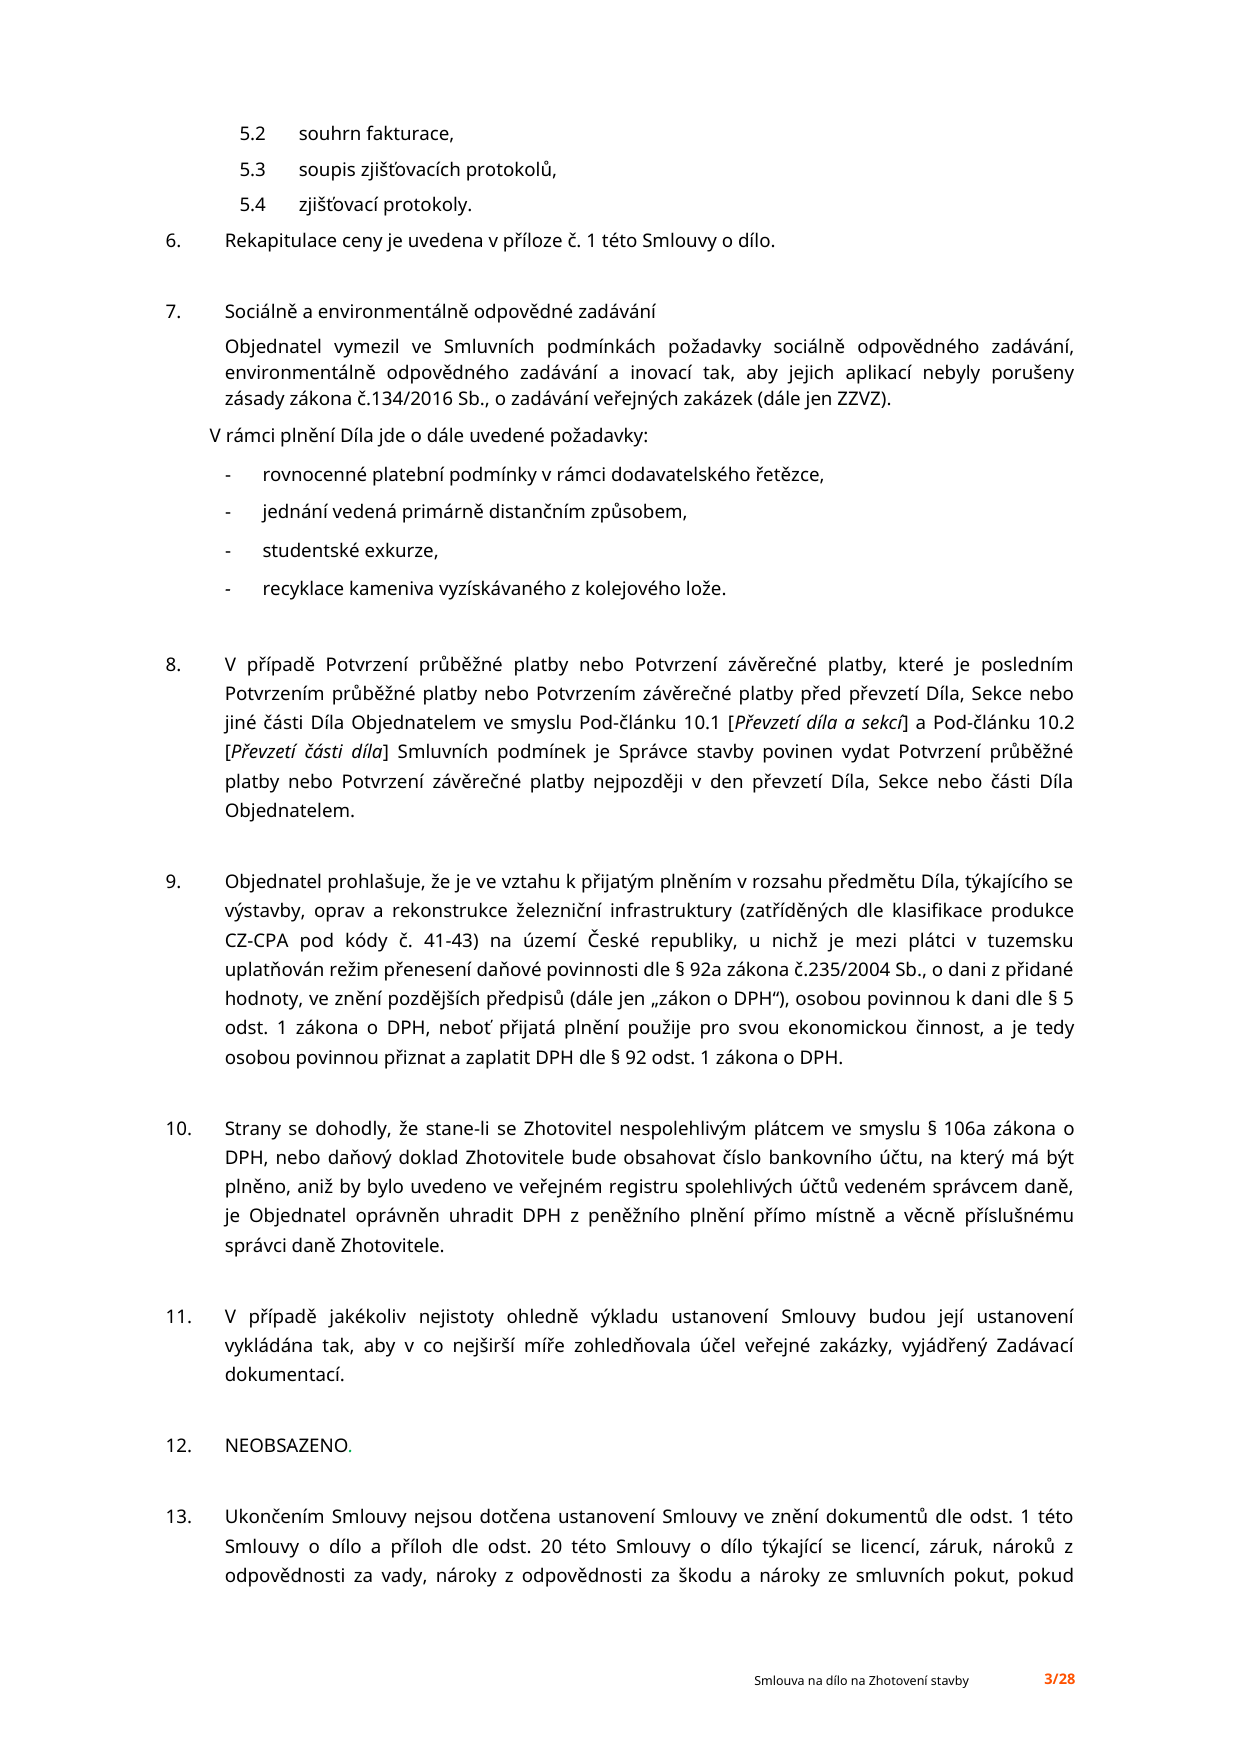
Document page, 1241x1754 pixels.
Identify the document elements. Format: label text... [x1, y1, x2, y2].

list Sociálně a environmentálně odpovědné zadávání [165, 298, 1075, 324]
list studentské exkurze, [225, 537, 1075, 562]
list souhrn fakturace, [239, 121, 1075, 146]
list zjišťovací protokoly. [239, 192, 1075, 217]
list V rámci plnění Díla jde o dále uvedené požadavky: [165, 423, 1075, 448]
list Strany se dohodly, že stane-li se Zhotovitel nespolehlivým plátcem ve smyslu § 106a zákona o DPH, nebo daňový doklad Zhotovitele bude obsahovat číslo bankovního účtu, na který má být plněno, aniž by bylo uvedeno ve veřejném registru spolehlivých účtů vedeném správcem daně, je Objednatel oprávněn uhradit DPH z peněžního plnění přímo místně a věcně příslušnému správci daně Zhotovitele. [165, 1115, 1075, 1258]
list soupis zjišťovacích protokolů, [239, 156, 1075, 182]
list jednání vedená primárně distančním způsobem, [225, 499, 1075, 524]
list Objednatel prohlašuje, že je ve vztahu k přijatým plněním v rozsahu předmětu Díla, týkajícího se výstavby, oprav a rekonstrukce železniční infrastruktury (zatříděných dle klasifikace produkce CZ-CPA pod kódy č. 41-43) na území České republiky, u nichž je mezi plátci v tuzemsku uplatňován režim přenesení daňové povinnosti dle § 92a zákona č.235/2004 Sb., o dani z přidané hodnoty, ve znění pozdějších předpisů (dále jen „zákon o DPH“), osobou povinnou k dani dle § 5 odst. 1 zákona o DPH, neboť přijatá plnění použije pro svou ekonomickou činnost, a je tedy osobou povinnou přiznat a zaplatit DPH dle § 92 odst. 1 zákona o DPH. [165, 868, 1075, 1069]
list Objednatel vymezil ve Smluvních podmínkách požadavky sociálně odpovědného zadávání, environmentálně odpovědného zadávání a inovací tak, aby jejich aplikací nebyly porušeny zásady zákona č.134/2016 Sb., o zadávání veřejných zakázek (dále jen ZZVZ). [224, 334, 1075, 410]
list recyklace kameniva vyzískávaného z kolejového lože. [225, 575, 1075, 600]
list V případě jakékoliv nejistoty ohledně výkladu ustanovení Smlouvy budou její ustanovení vykládána tak, aby v co nejširší míře zohledňovala účel veřejné zakázky, vyjádřený Zadávací dokumentací. [165, 1303, 1075, 1387]
list Rekapitulace ceny je uvedena v příloze č. 1 této Smlouvy o dílo. [165, 227, 1075, 253]
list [165, 1504, 1075, 1588]
list rovnocenné platební podmínky v rámci dodavatelského řetězce, [225, 461, 1075, 486]
list V případě Potvrzení průběžné platby nebo Potvrzení závěrečné platby, které je posledním Potvrzením průběžné platby nebo Potvrzením závěrečné platby před převzetí Díla, Sekce nebo jiné části Díla Objednatelem ve smyslu Pod-článku 10.1 [Převzetí díla a sekcí] a Pod-článku 10.2 [Převzetí části díla] Smluvních podmínek je Správce stavby povinen vydat Potvrzení průběžné platby nebo Potvrzení závěrečné platby nejpozději v den převzetí Díla, Sekce nebo části Díla Objednatelem. [165, 651, 1075, 823]
list NEOBSAZENO. [165, 1433, 1075, 1458]
